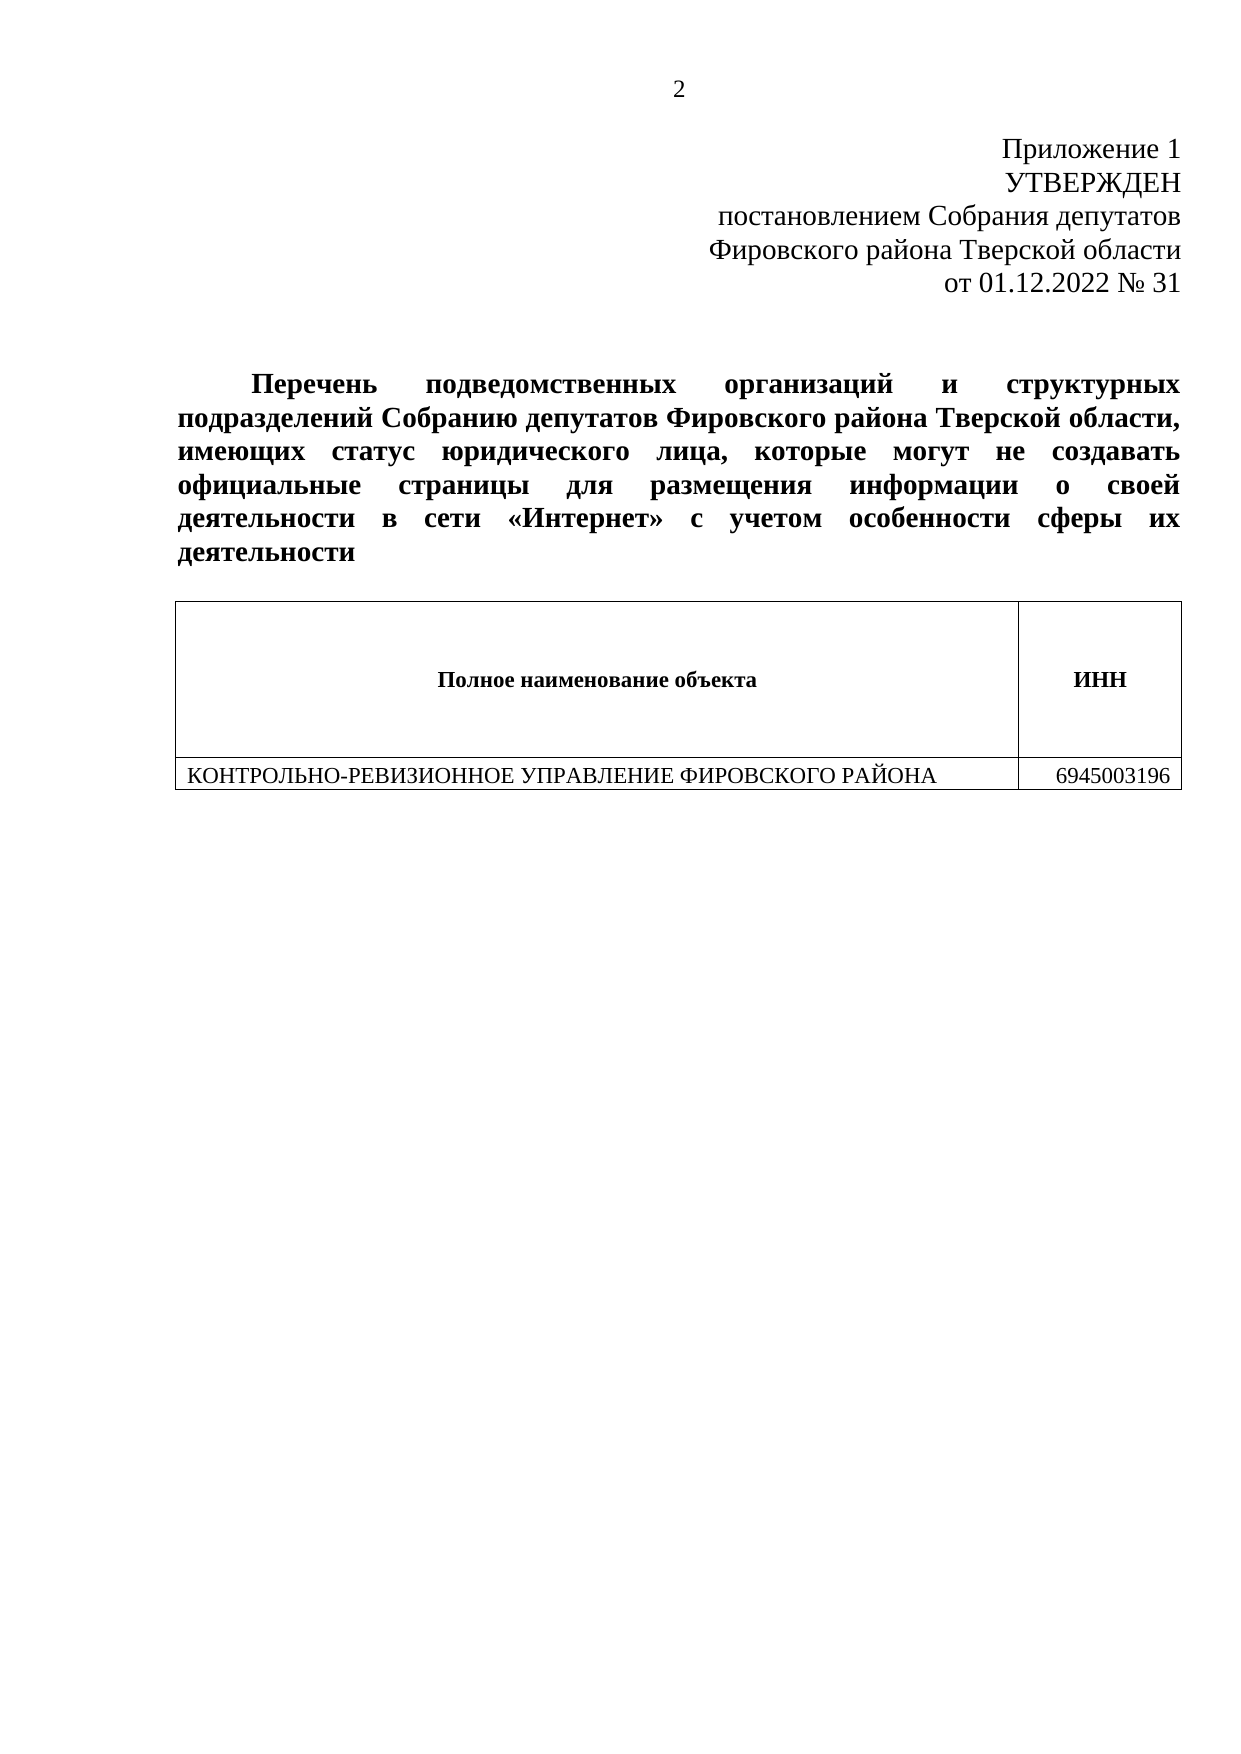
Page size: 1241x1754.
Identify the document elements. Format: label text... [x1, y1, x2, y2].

text от 01.12.2022 № 31 [177, 266, 1181, 299]
text Перечень подведомственных организаций и структурных подразделений Собранию депутатов Фировского района Тверской области, имеющих статус юридического лица, которые могут не создавать официальные страницы для размещения информации о своей деятельности в сети «Интернет» с учетом особенности сферы их деятельности [177, 366, 1181, 567]
text Фировского района Тверской области [177, 232, 1181, 266]
text постановлением Собрания депутатов [177, 198, 1181, 232]
table_header Полное наименование объекта [176, 602, 1018, 757]
text УТВЕРЖДЕН [177, 165, 1181, 198]
table_header ИНН [1019, 602, 1181, 757]
table_cell 6945003196 [1019, 758, 1181, 788]
text Приложение 1 [177, 131, 1181, 165]
table_cell КОНТРОЛЬНО-РЕВИЗИОННОЕ УПРАВЛЕНИЕ ФИРОВСКОГО РАЙОНА [176, 758, 1018, 788]
